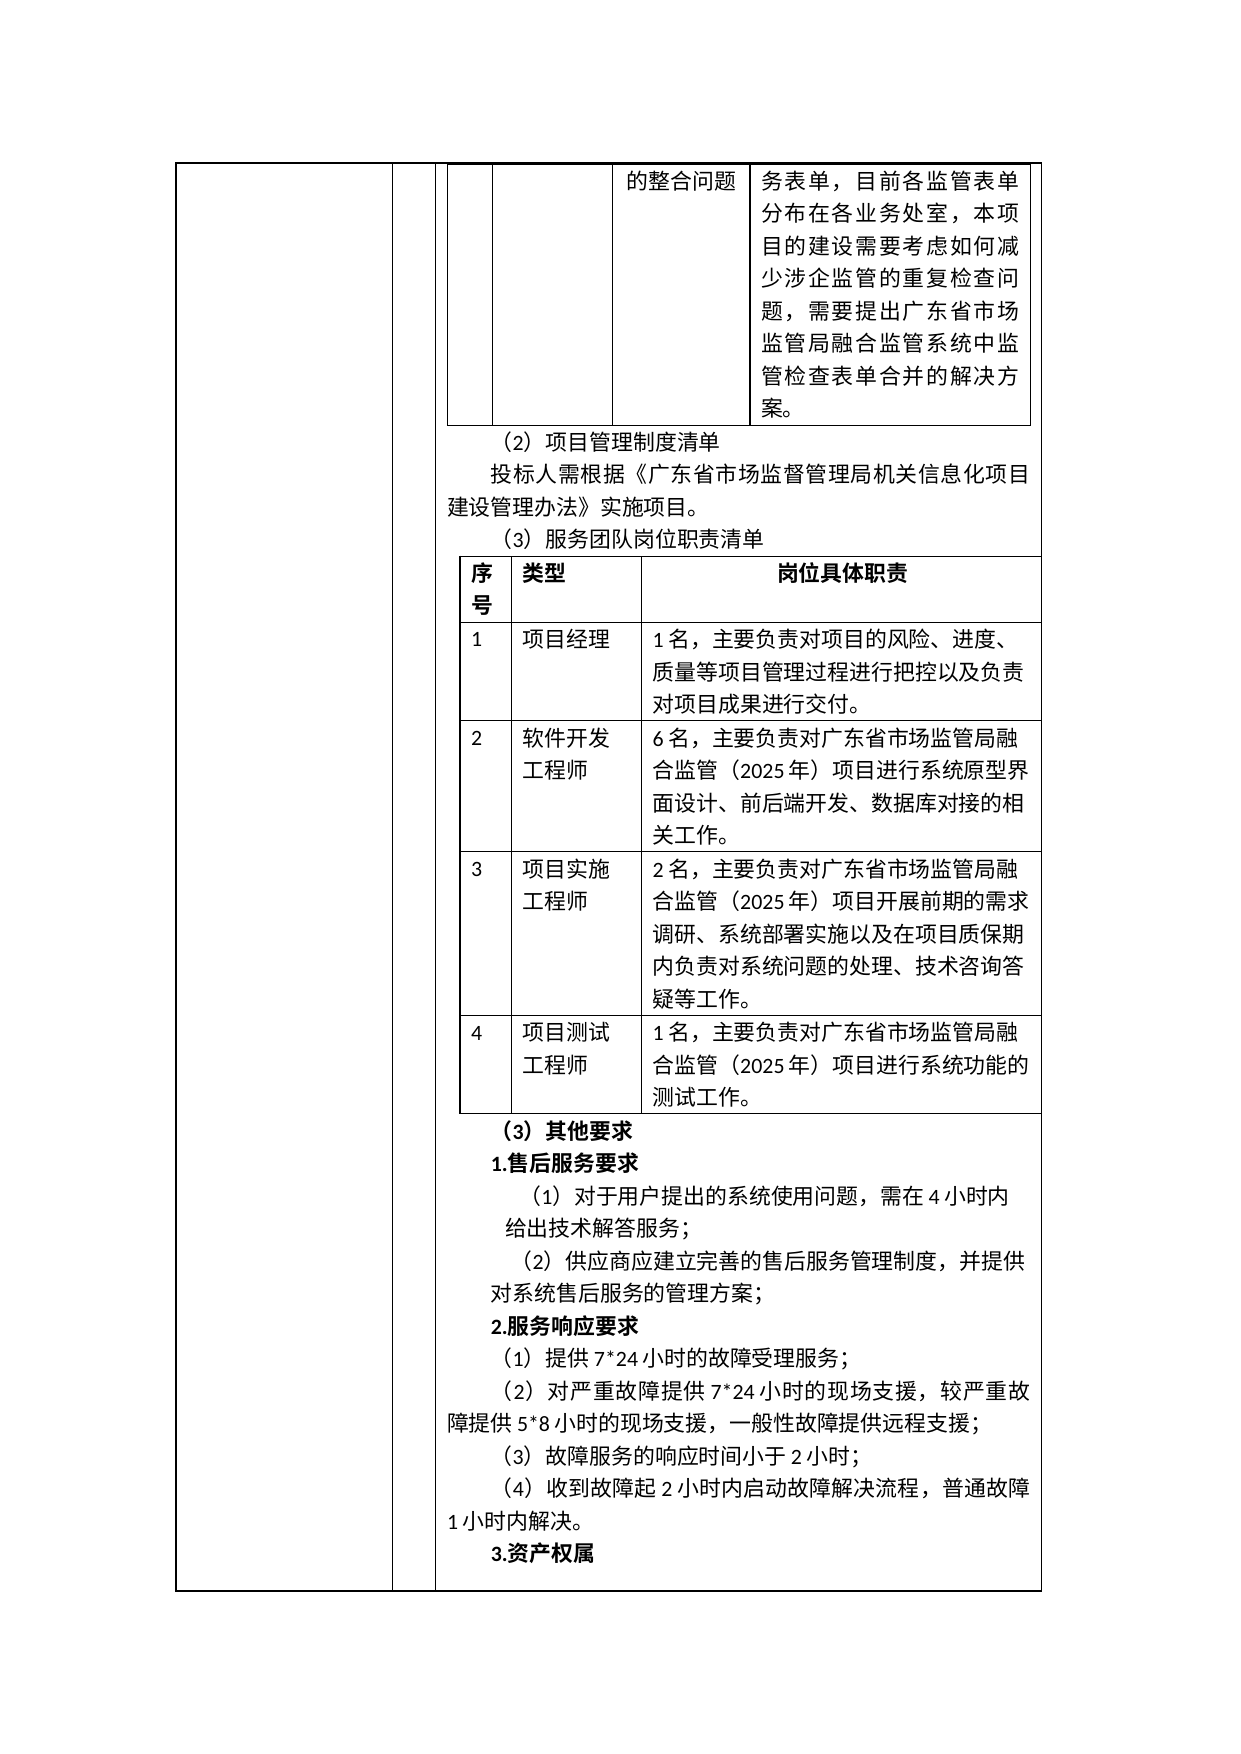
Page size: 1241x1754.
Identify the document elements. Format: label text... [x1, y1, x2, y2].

table_cell [177, 164, 392, 1590]
table_cell 1 [393, 164, 435, 1590]
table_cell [436, 164, 1041, 1590]
